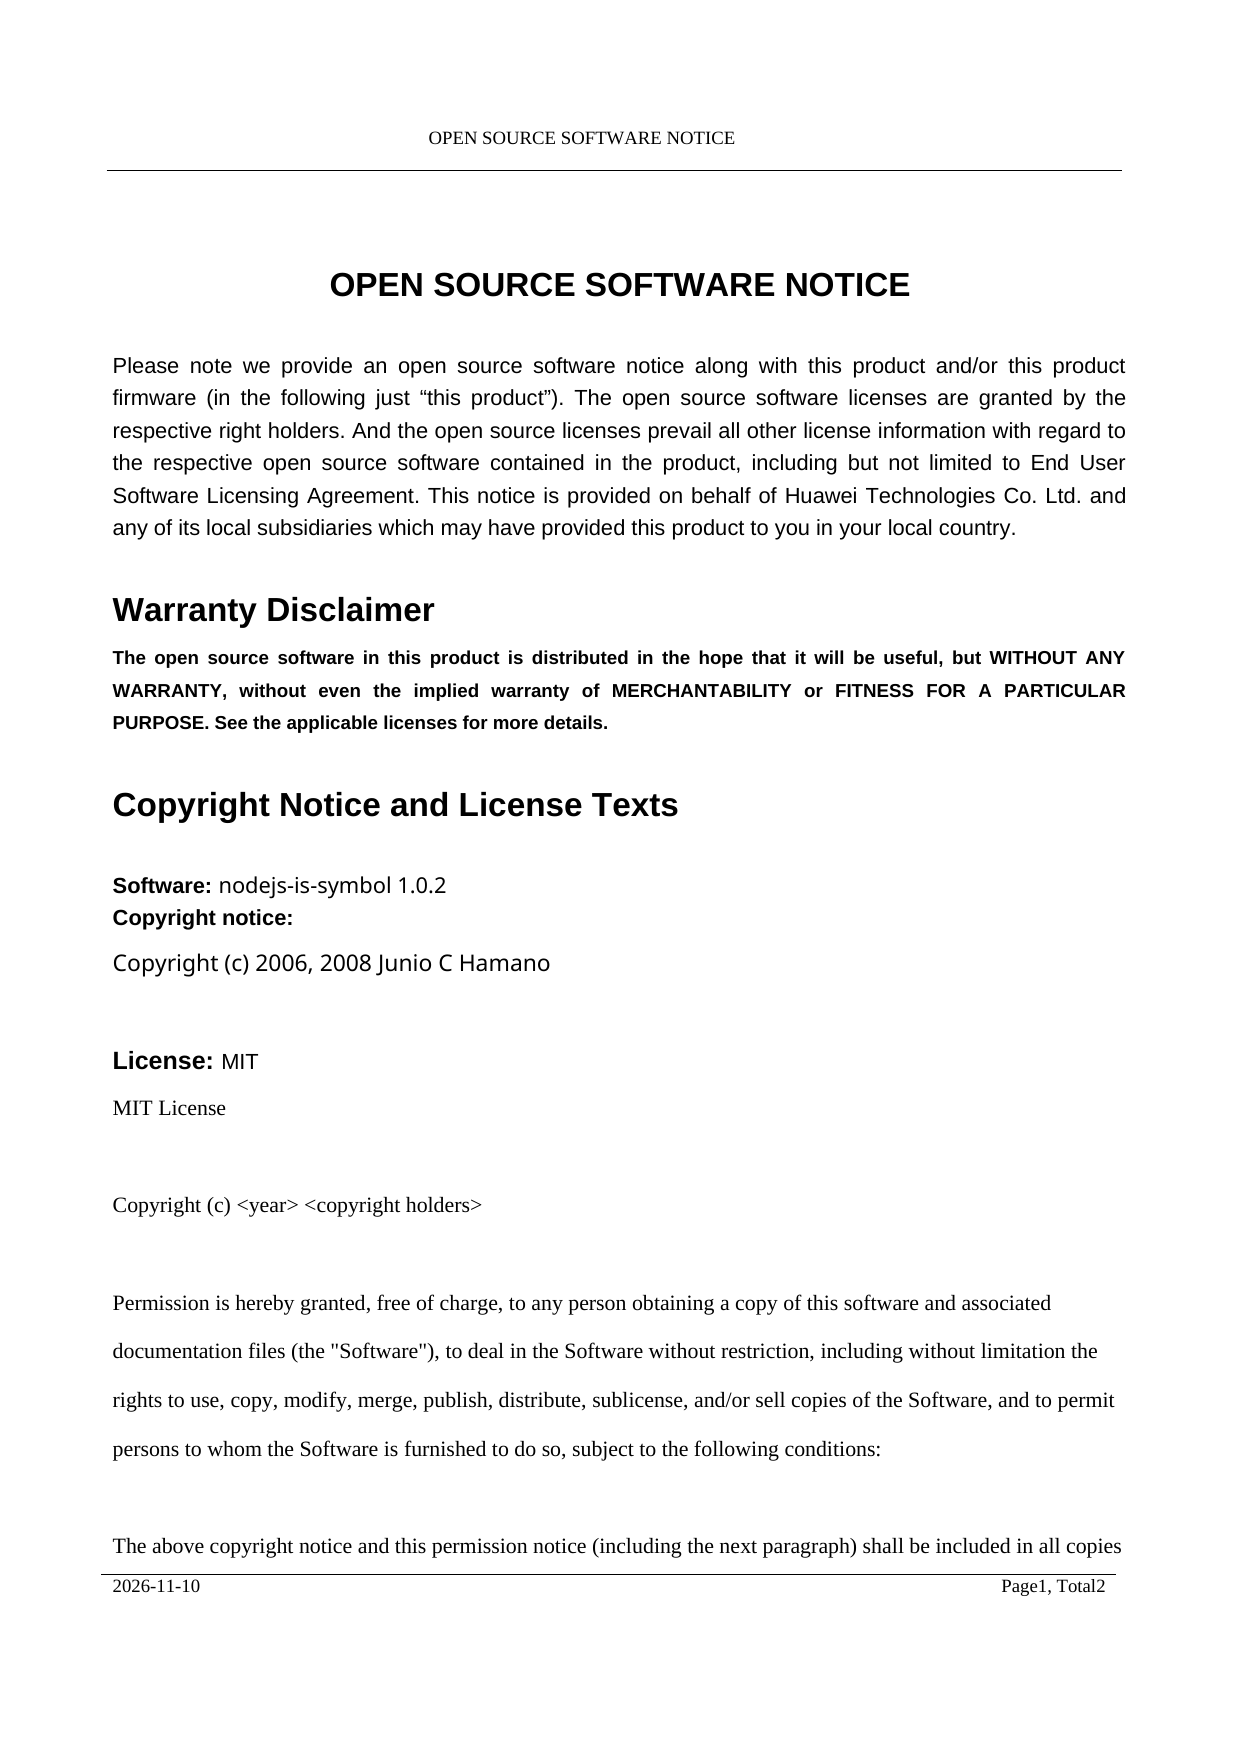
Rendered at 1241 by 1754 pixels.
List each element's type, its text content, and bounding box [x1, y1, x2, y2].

text Copyright (c) 2006, 2008 Junio C Hamano [112, 947, 1128, 1028]
text Copyright notice: [112, 901, 1128, 934]
text Software: nodejs-is-symbol 1.0.2 [112, 869, 1128, 901]
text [112, 1091, 1128, 1562]
text The open source software in this product is distributed in the hope that it will be useful, but WITHOUT ANY WARRANTY, without even the implied warranty of MERCHANTABILITY or FITNESS FOR A PARTICULAR PURPOSE. See the applicable licenses for more details. [112, 641, 1128, 739]
text License: MIT [112, 1044, 1128, 1077]
text Please note we provide an open source software notice along with this product and/or this product firmware (in the following just “this product”). The open source software licenses are granted by the respective right holders. And the open source licenses prevail all other license information with regard to the respective open source software contained in the product, including but not limited to End User Software Licensing Agreement. This notice is provided on behalf of Huawei Technologies Co. Ltd. and any of its local subsidiaries which may have provided this product to you in your local country. [112, 349, 1128, 544]
text OPEN SOURCE SOFTWARE NOTICE [112, 251, 1128, 316]
text Warranty Disclaimer [112, 576, 1128, 641]
text Copyright Notice and License Texts [112, 771, 1128, 836]
